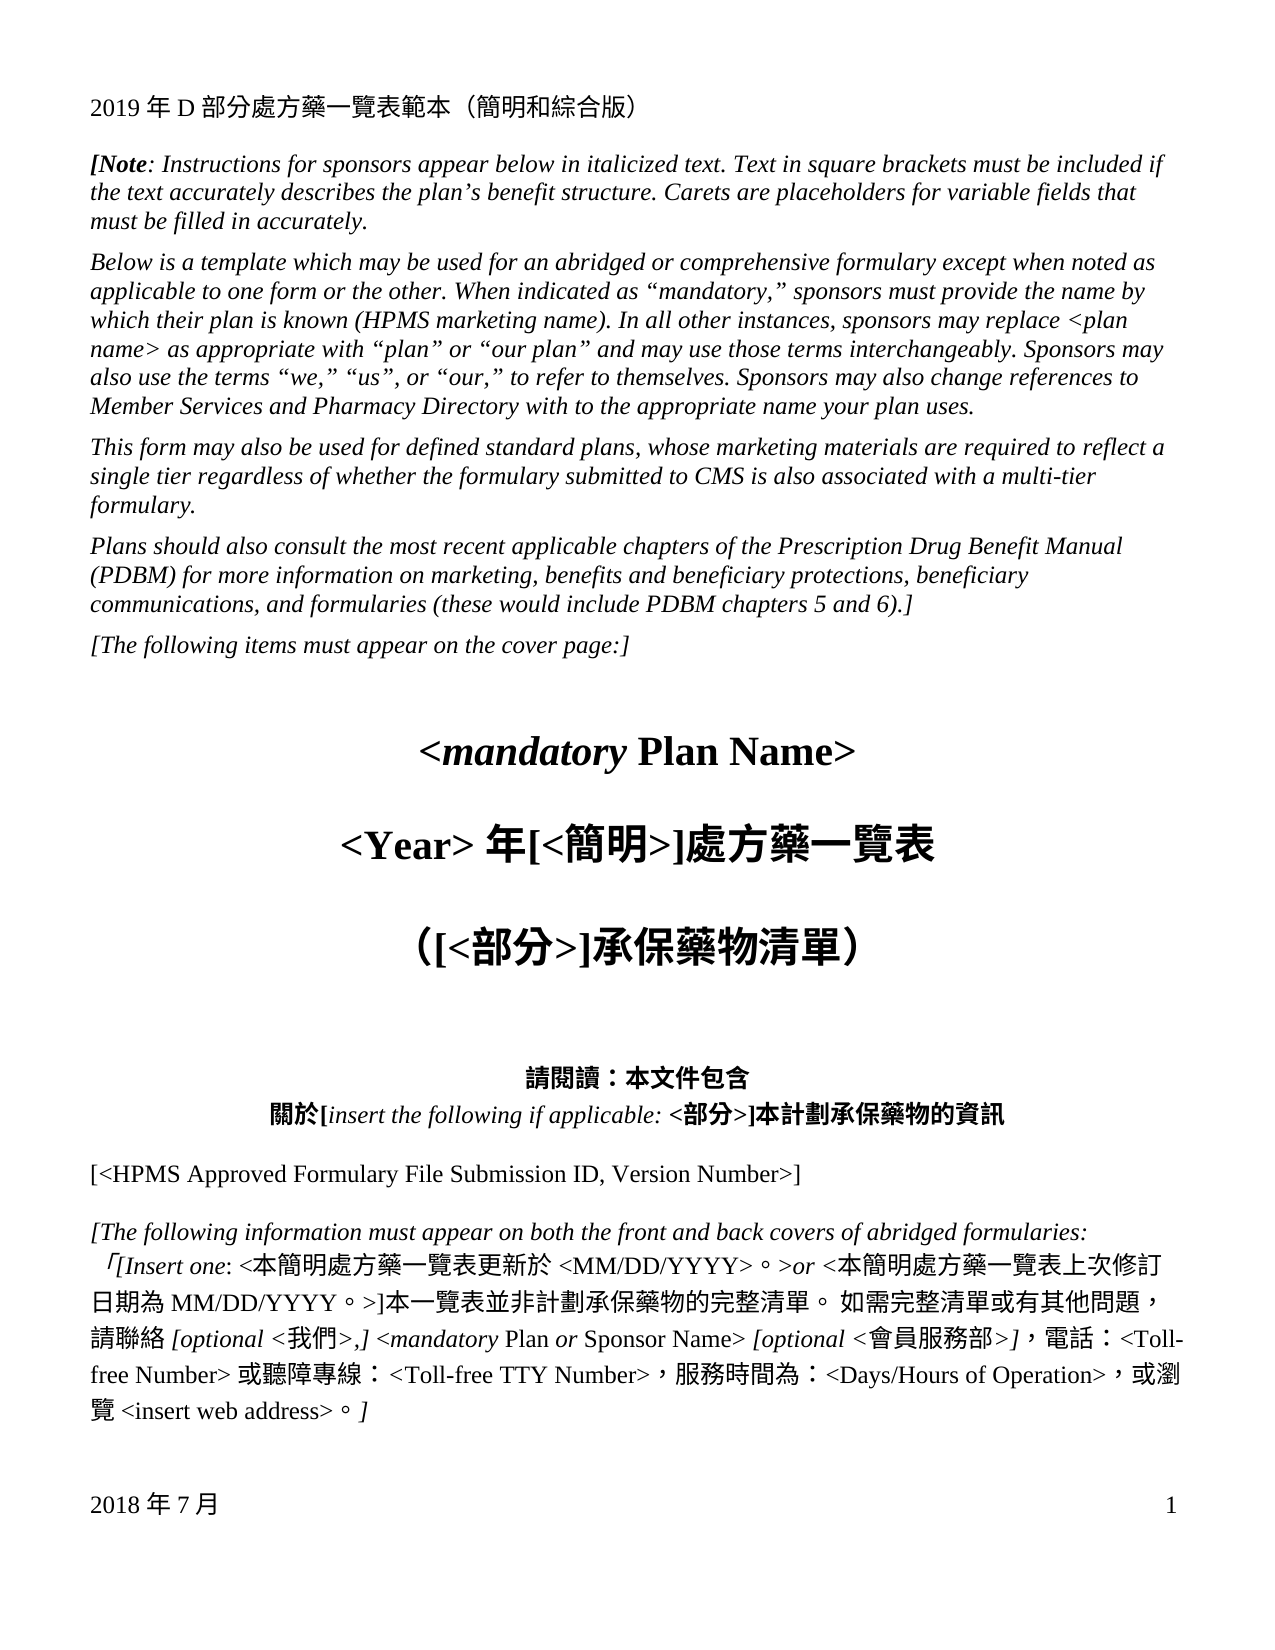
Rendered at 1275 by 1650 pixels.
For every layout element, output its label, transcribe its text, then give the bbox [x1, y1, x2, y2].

text （[<部分>]承保藥物清單） [90, 914, 1185, 974]
text <Year> 年[<簡明>]處方藥一覽表 [90, 811, 1185, 872]
text [<HPMS Approved Formulary File Submission ID, Version Number>] [90, 1159, 1185, 1188]
text [The following information must appear on both the front and back covers of abridged formularies: 「[Insert one: <本簡明處方藥一覽表更新於 <MM/DD/YYYY>。>or <本簡明處方藥一覽表上次修訂日期為 MM/DD/YYYY。>]本一覽表並非計劃承保藥物的完整清單。 如需完整清單或有其他問題，請聯絡 [optional <我們>,] <mandatory Plan or Sponsor Name> [optional <會員服務部>]，電話：<Toll-free Number> 或聽障專線：<Toll-free TTY Number>，服務時間為：<Days/Hours of Operation>，或瀏覽 <insert web address>。] [90, 1217, 1185, 1427]
text 關於[insert the following if applicable: <部分>]本計劃承保藥物的資訊 [90, 1094, 1185, 1131]
text This form may also be used for defined standard plans, whose marketing materials are required to reflect a single tier regardless of whether the formulary submitted to CMS is also associated with a multi-tier formulary. [90, 432, 1185, 519]
text Plans should also consult the most recent applicable chapters of the Prescription Drug Benefit Manual (PDBM) for more information on marketing, benefits and beneficiary protections, beneficiary communications, and formularies (these would include PDBM chapters 5 and 6).] [90, 531, 1185, 617]
text 請閱讀：本文件包含 [90, 1058, 1185, 1094]
text Below is a template which may be used for an abridged or comprehensive formulary except when noted as applicable to one form or the other. When indicated as “mandatory,” sponsors must provide the name by which their plan is known (HPMS marketing name). In all other instances, sponsors may replace <plan name> as appropriate with “plan” or “our plan” and may use those terms interchangeably. Sponsors may also use the terms “we,” “us”, or “our,” to refer to themselves. Sponsors may also change references to Member Services and Pharmacy Directory with to the appropriate name your plan uses. [90, 247, 1185, 420]
text <mandatory Plan Name> [90, 727, 1185, 775]
text [Note: Instructions for sponsors appear below in italicized text. Text in square brackets must be included if the text accurately describes the plan’s benefit structure. Carets are placeholders for variable fields that must be filled in accurately. [90, 149, 1185, 235]
text [The following items must appear on the cover page:] [90, 630, 1185, 659]
